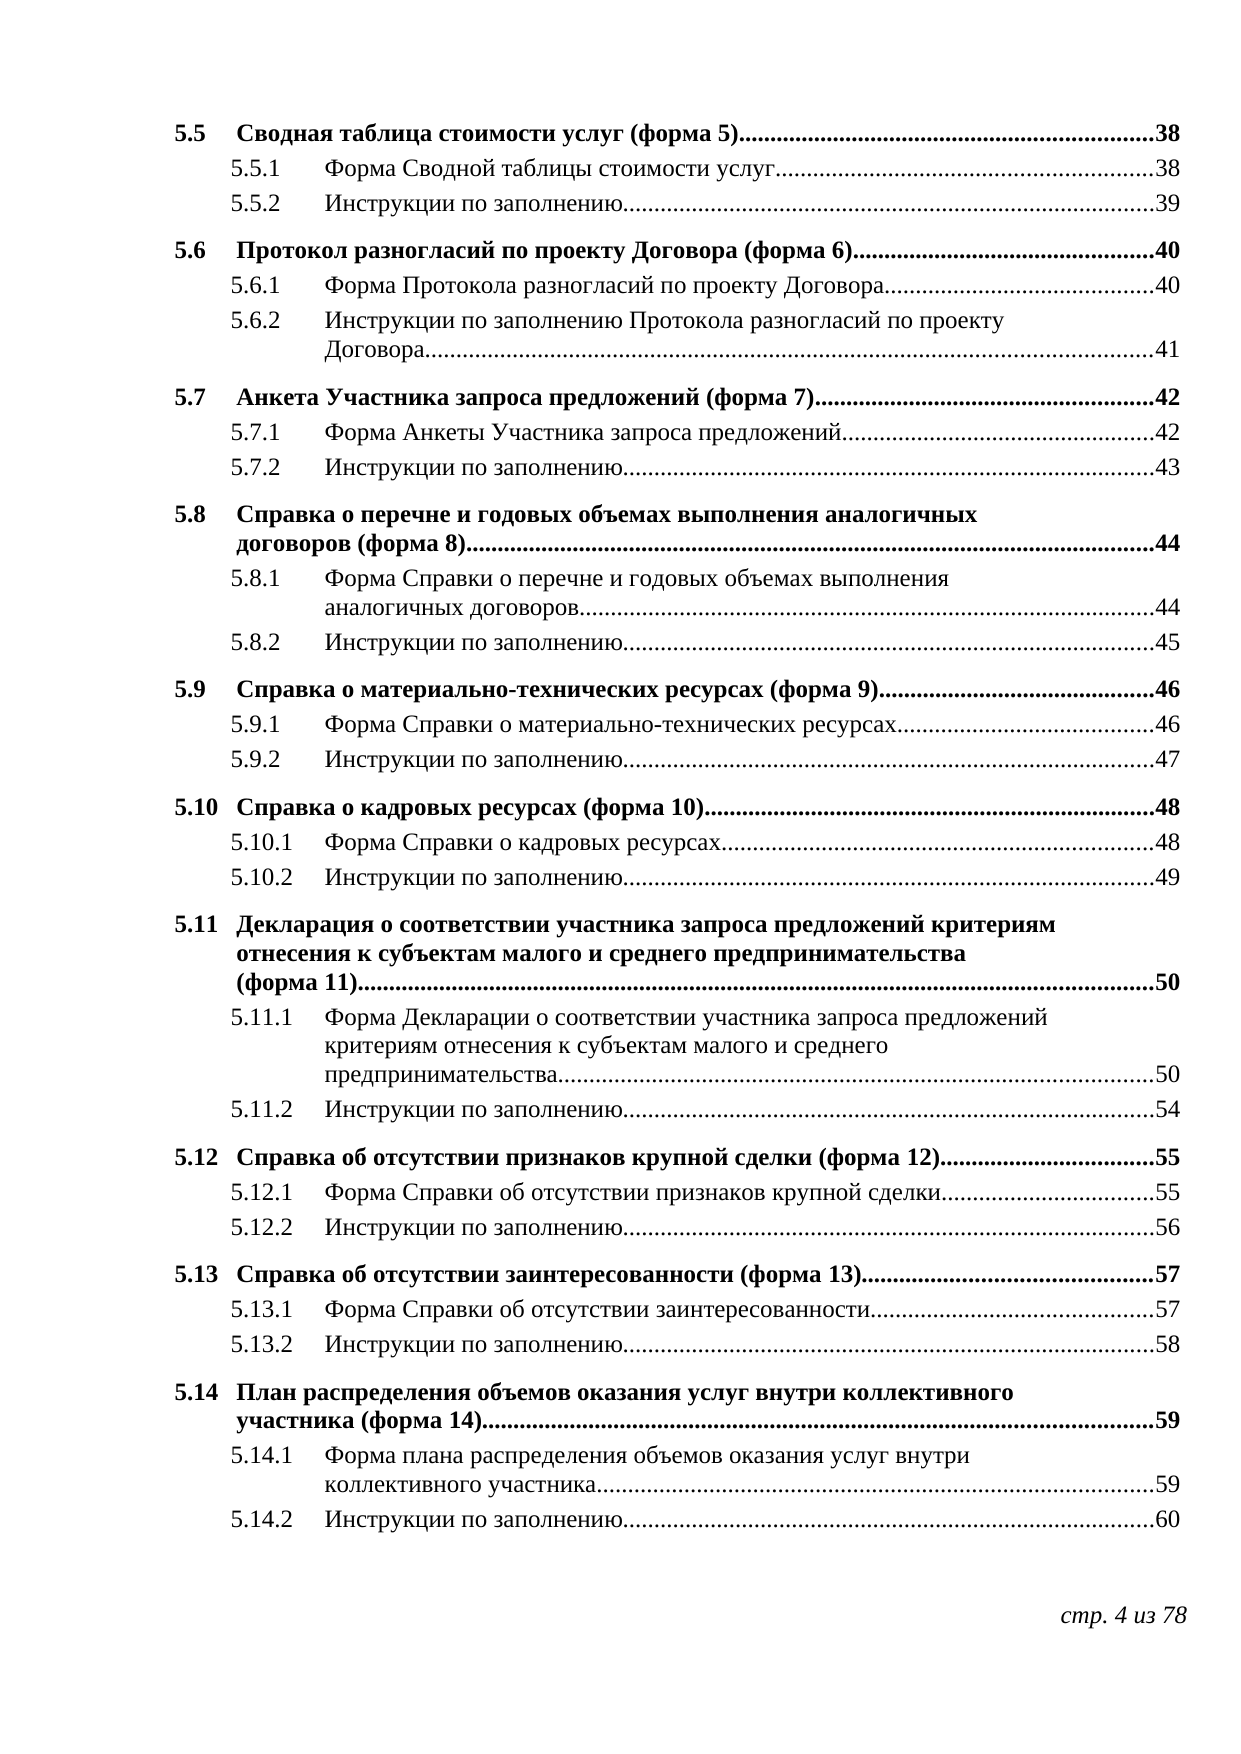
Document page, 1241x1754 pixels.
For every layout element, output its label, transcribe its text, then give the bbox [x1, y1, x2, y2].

text 5.9.2 Инструкции по заполнению 47 [230, 744, 1063, 773]
text 5.12 Справка об отсутствии признаков крупной сделки (форма 12) 55 [174, 1142, 1093, 1171]
text 5.14 План распределения объемов оказания услуг внутри коллективного участника (форма 14) 59 [174, 1377, 1093, 1434]
text 5.14.1 Форма плана распределения объемов оказания услуг внутри коллективного участника 59 [230, 1441, 1063, 1498]
text 5.13.2 Инструкции по заполнению 58 [230, 1329, 1063, 1358]
text 5.6.2 Инструкции по заполнению Протокола разногласий по проекту Договора 41 [230, 306, 1063, 363]
text 5.9.1 Форма Справки о материально-технических ресурсах 46 [230, 709, 1063, 738]
text 5.13 Справка об отсутствии заинтересованности (форма 13) 57 [174, 1259, 1093, 1288]
text 5.12.2 Инструкции по заполнению 56 [230, 1212, 1063, 1241]
text 5.7.1 Форма Анкеты Участника запроса предложений 42 [230, 417, 1063, 446]
text 5.6.1 Форма Протокола разногласий по проекту Договора 40 [230, 271, 1063, 299]
text 5.8 Справка о перечне и годовых объемах выполнения аналогичных договоров (форма 8) 44 [174, 499, 1093, 557]
text 5.13.1 Форма Справки об отсутствии заинтересованности 57 [230, 1294, 1063, 1323]
text 5.5 Сводная таблица стоимости услуг (форма 5) 38 [174, 118, 1093, 147]
text 5.8.1 Форма Справки о перечне и годовых объемах выполнения аналогичных договоров 44 [230, 563, 1063, 621]
text 5.10.1 Форма Справки о кадровых ресурсах 48 [230, 827, 1063, 856]
text 5.8.2 Инструкции по заполнению 45 [230, 627, 1063, 656]
text 5.14.2 Инструкции по заполнению 60 [230, 1504, 1063, 1533]
text 5.10.2 Инструкции по заполнению 49 [230, 862, 1063, 891]
text 5.11 Декларация о соответствии участника запроса предложений критериям отнесения к субъектам малого и среднего предпринимательства (форма 11) 50 [174, 909, 1093, 996]
text 5.11.2 Инструкции по заполнению 54 [230, 1094, 1063, 1123]
text 5.11.1 Форма Декларации о соответствии участника запроса предложений критериям отнесения к субъектам малого и среднего предпринимательства 50 [230, 1002, 1063, 1088]
text 5.7.2 Инструкции по заполнению 43 [230, 452, 1063, 481]
text 5.9 Справка о материально-технических ресурсах (форма 9) 46 [174, 674, 1093, 703]
text 5.6 Протокол разногласий по проекту Договора (форма 6) 40 [174, 236, 1093, 264]
text 5.10 Справка о кадровых ресурсах (форма 10) 48 [174, 792, 1093, 821]
text 5.5.1 Форма Сводной таблицы стоимости услуг 38 [230, 153, 1063, 182]
text 5.5.2 Инструкции по заполнению 39 [230, 188, 1063, 217]
text 5.12.1 Форма Справки об отсутствии признаков крупной сделки 55 [230, 1177, 1063, 1206]
text 5.7 Анкета Участника запроса предложений (форма 7) 42 [174, 382, 1093, 411]
